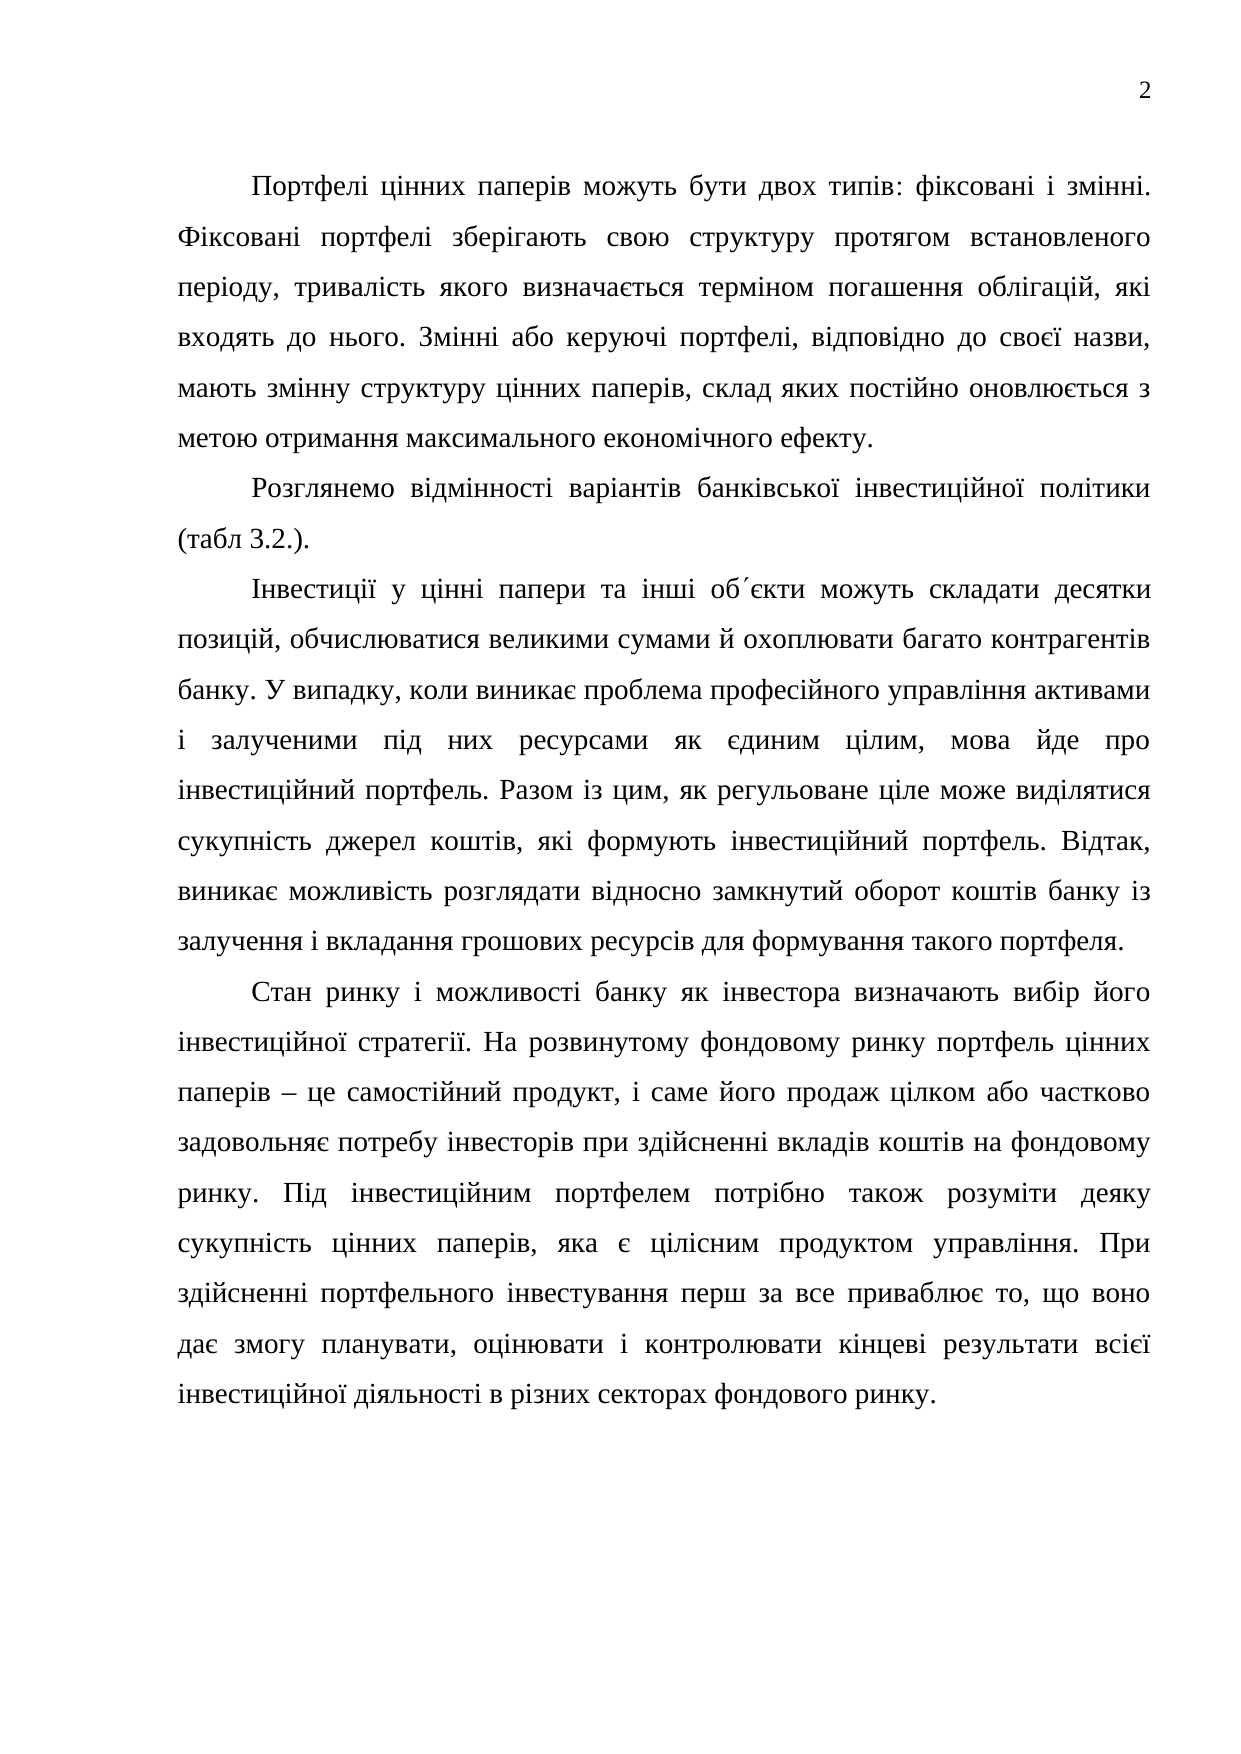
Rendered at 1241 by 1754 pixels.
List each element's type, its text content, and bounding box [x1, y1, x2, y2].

text Портфелі цінних паперів можуть бути двох типів фіксовані і змінні. Фіксовані портфелі зберігають свою структуру протягом встановленого періоду, тривалість якого визначається терміном погашення облігацій, які входять до нього. Змінні або керуючі портфелі, відповідно до своєї назви, мають змінну структуру цінних паперів, склад яких постійно оновлюється з метою отримання максимального економічного ефекту. [177, 168, 1152, 454]
text Стан ринку і можливості банку як інвестора визначають вибір його інвестиційної стратегії. На розвинутому фондовому ринку портфель цінних паперів – це самостійний продукт, і саме його продаж цілком або частково задовольняє потребу інвесторів при здійсненні вкладів коштів на фондовому ринку. Під інвестиційним портфелем потрібно також розуміти деяку сукупність цінних паперів, яка є цілісним продуктом управління. При здійсненні портфельного інвестування перш за все приваблює то, що воно дає змогу планувати, оцінювати і контролювати кінцеві результати всієї інвестиційної діяльності в різних секторах фондового ринку. [177, 974, 1152, 1410]
text Розглянемо відмінності варіантів банківської інвестиційної політики (табл 3.2.). [177, 470, 1152, 554]
text Інвестиції у цінні папери та інші обєкти можуть складати десятки позицій, обчислюватися великими сумами й охоплювати багато контрагентів банку. У випадку, коли виникає проблема професійного управління активами і залученими під них ресурсами як єдиним цілим, мова йде про інвестиційний портфель. Разом із цим, як регульоване ціле може виділятися сукупність джерел коштів, які формують інвестиційний портфель. Відтак, виникає можливість розглядати відносно замкнутий оборот коштів банку із залучення і вкладання грошових ресурсів для формування такого портфеля. [177, 571, 1152, 957]
